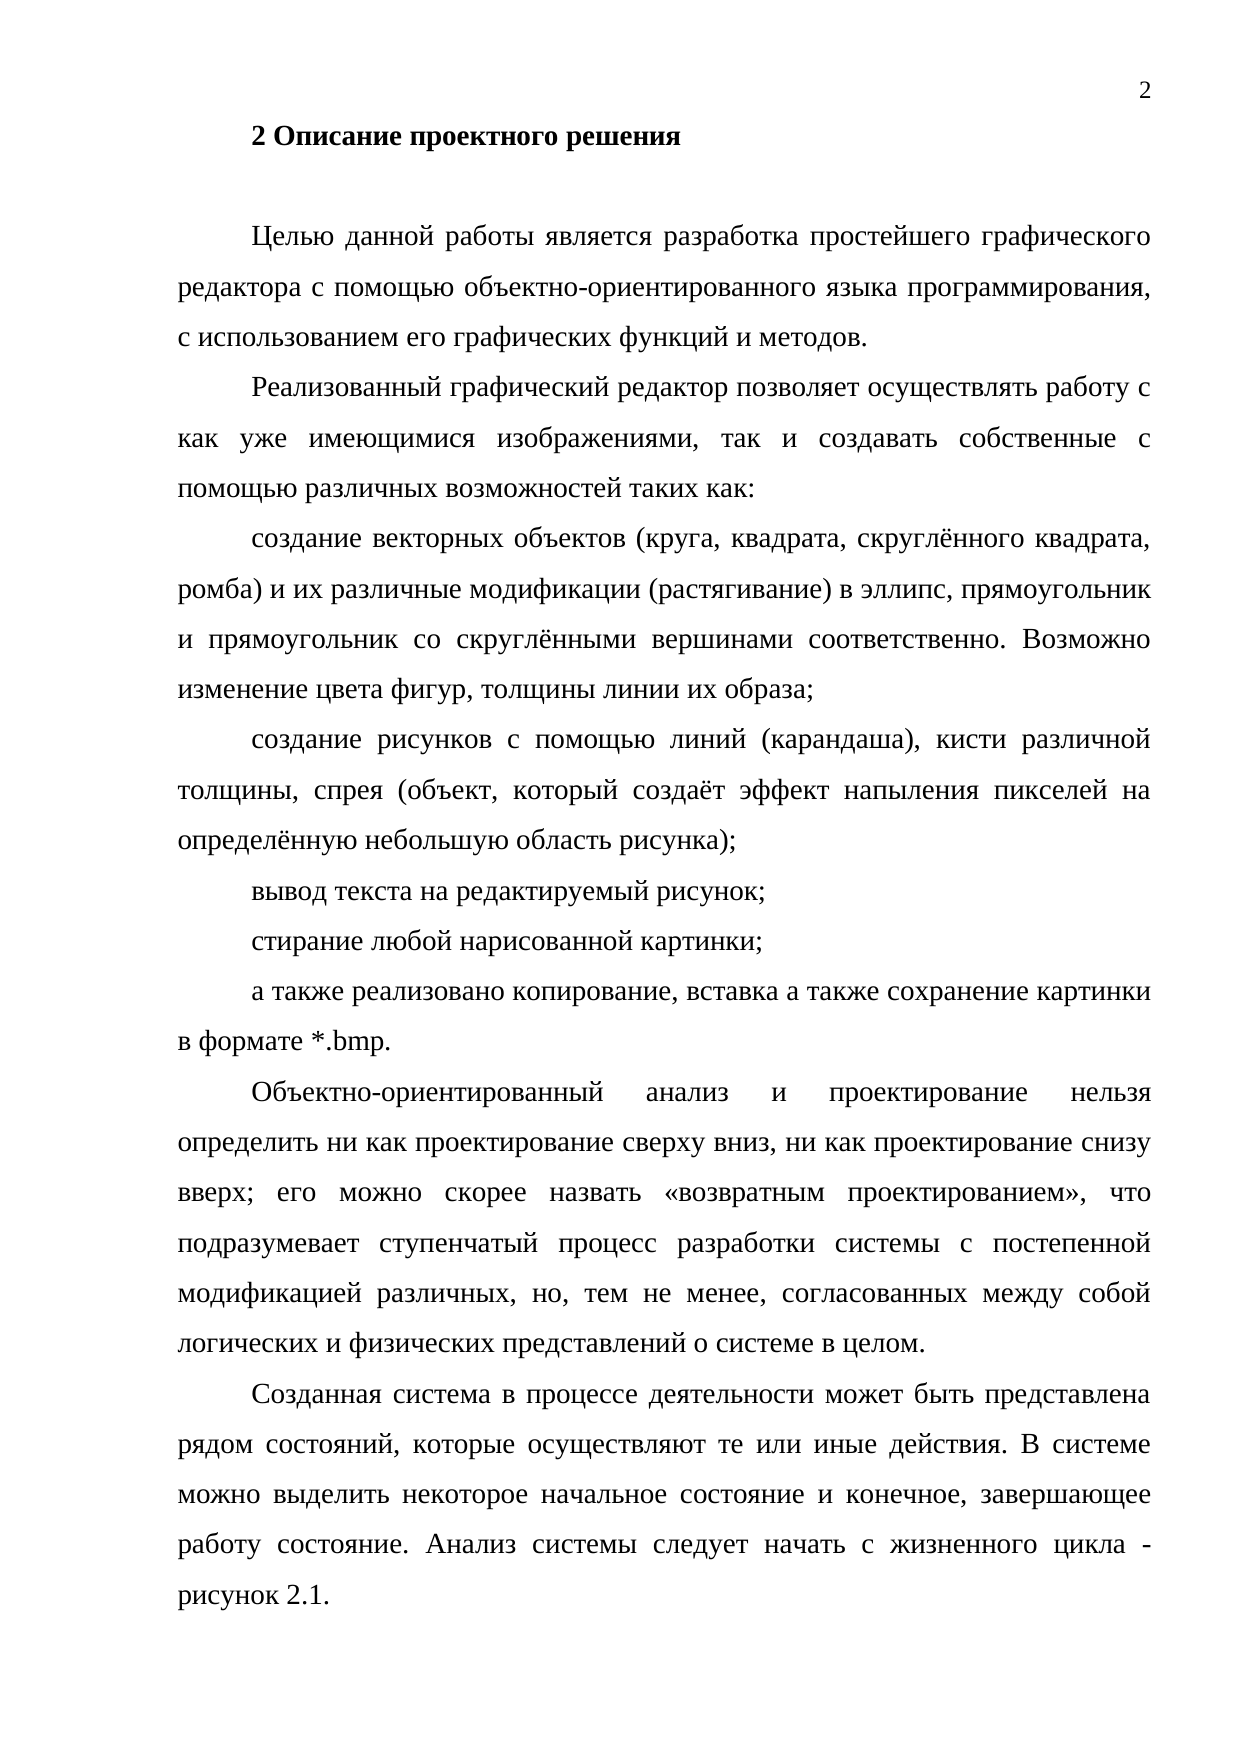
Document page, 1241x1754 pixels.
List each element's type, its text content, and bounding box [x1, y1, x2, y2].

text Созданная система в процессе деятельности может быть представлена рядом состояний, которые осуществляют те или иные действия. В системе можно выделить некоторое начальное состояние и конечное, завершающее работу состояние. Анализ системы следует начать с жизненного цикла - рисунок 2.1. [177, 1376, 1152, 1611]
text создание рисунков с помощью линий (карандаша), кисти различной толщины, спрея (объект, который создаёт эффект напыления пикселей на определённую небольшую область рисунка); [177, 722, 1152, 856]
text создание векторных объектов (круга, квадрата, скруглённого квадрата, ромба) и их различные модификации (растягивание) в эллипс, прямоугольник и прямоугольник со скруглёнными вершинами соответственно. Возможно изменение цвета фигур, толщины линии их образа; [177, 521, 1152, 705]
text Целью данной работы является разработка простейшего графического редактора с помощью объектно-ориентированного языка программирования, с использованием его графических функций и методов. [177, 219, 1152, 353]
text вывод текста на редактируемый рисунок; [177, 873, 1152, 906]
text Объектно-ориентированный анализ и проектирование нельзя определить ни как проектирование сверху вниз, ни как проектирование снизу вверх; его можно скорее назвать «возвратным проектированием», что подразумевает ступенчатый процесс разработки системы с постепенной модификацией различных, но, тем не менее, согласованных между собой логических и физических представлений о системе в целом. [177, 1074, 1152, 1359]
text а также реализовано копирование, вставка а также сохранение картинки в формате *.bmp. [177, 973, 1152, 1057]
text Реализованный графический редактор позволяет осуществлять работу с как уже имеющимися изображениями, так и создавать собственные с помощью различных возможностей таких как: [177, 370, 1152, 504]
text 2 Описание проектного решения [177, 118, 1152, 152]
text стирание любой нарисованной картинки; [177, 923, 1152, 957]
